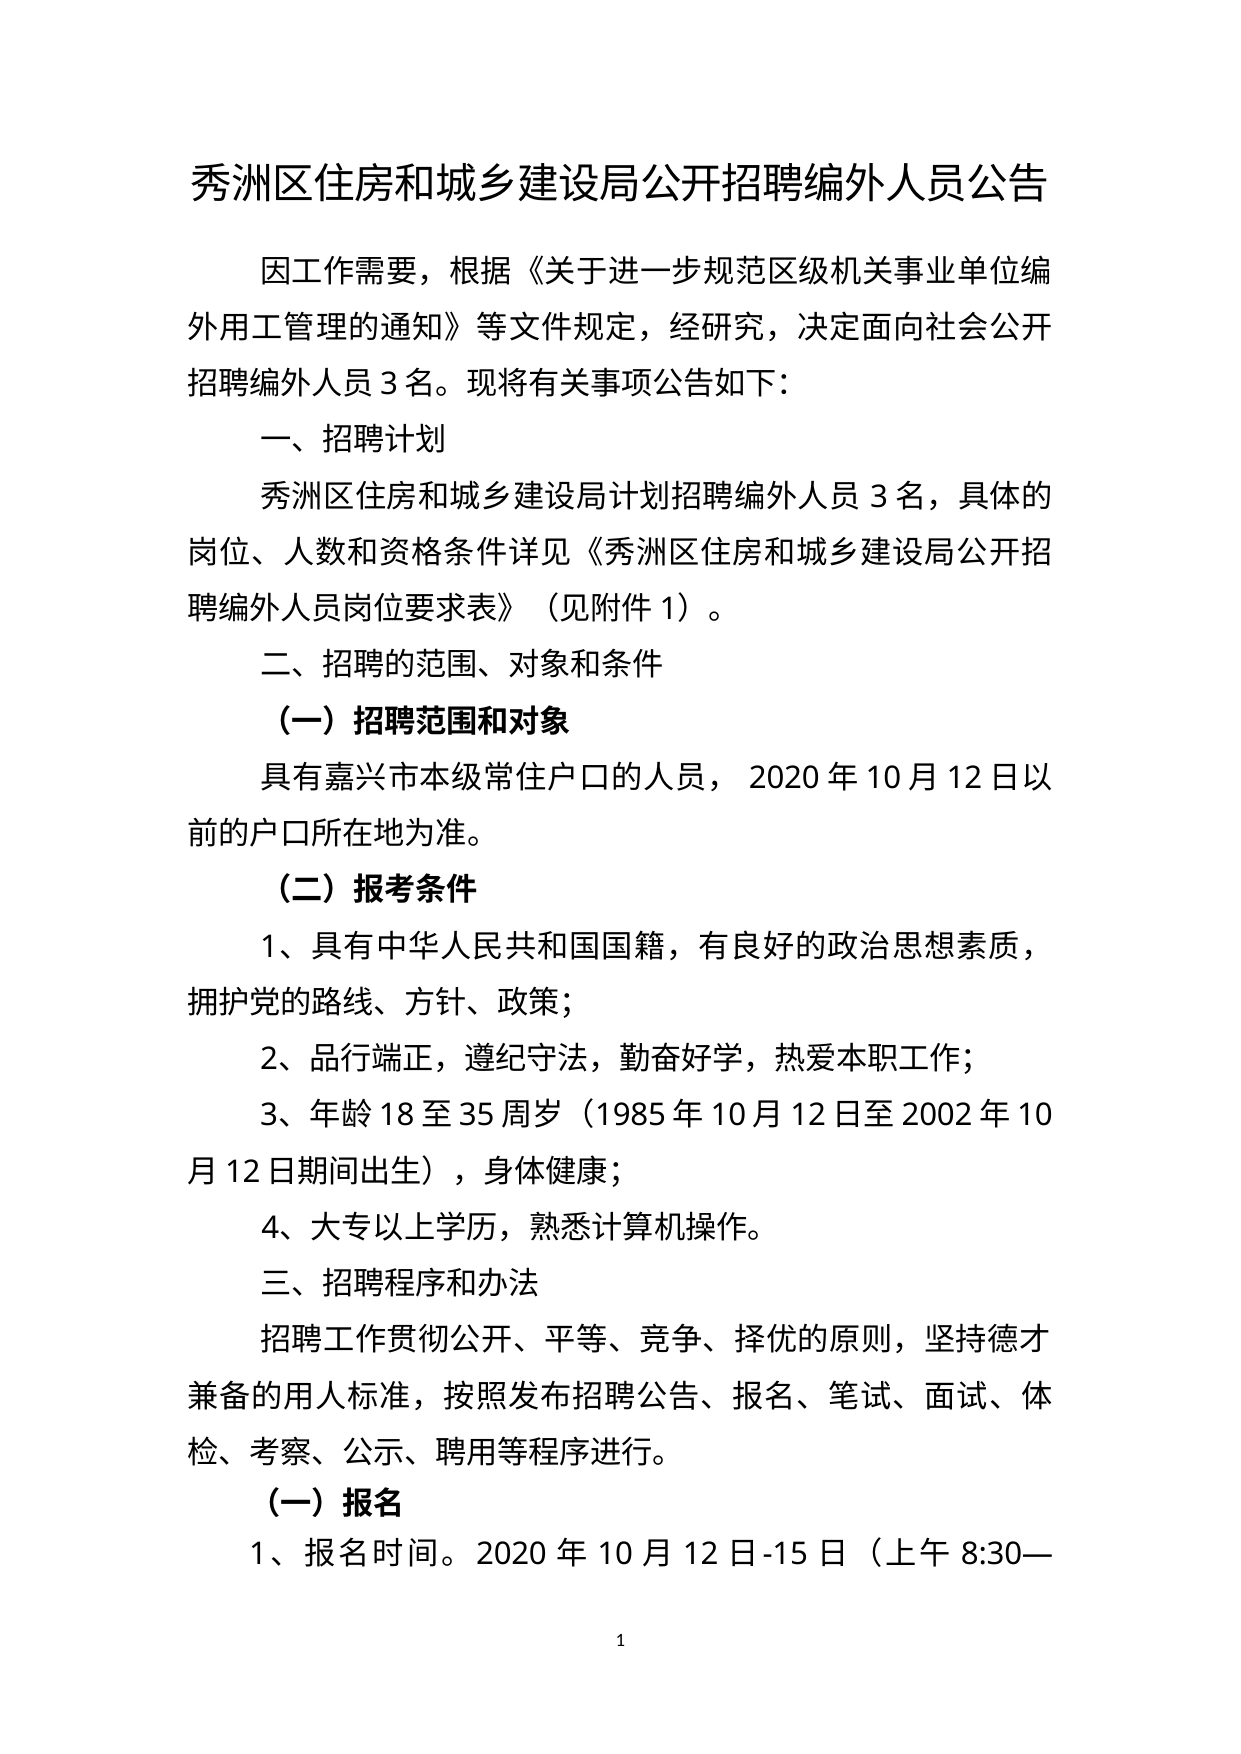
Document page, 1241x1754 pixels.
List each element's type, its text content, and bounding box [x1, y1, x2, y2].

text 一、招聘计划 [187, 406, 1053, 462]
text 1、具有中华人民共和国国籍，有良好的政治思想素质，拥护党的路线、方针、政策； [187, 912, 1053, 1024]
text （二）报考条件 [187, 856, 1053, 912]
text （一）报名 [187, 1474, 1053, 1524]
text 具有嘉兴市本级常住户口的人员， 2020年10月12日以前的户口所在地为准。 [187, 743, 1053, 856]
text 2、品行端正，遵纪守法，勤奋好学，热爱本职工作； [187, 1024, 1053, 1081]
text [187, 1524, 1053, 1574]
text 3、年龄18至35周岁（1985年10月12日至2002年10月12日期间出生），身体健康； [187, 1081, 1053, 1193]
text 因工作需要，根据《关于进一步规范区级机关事业单位编外用工管理的通知》等文件规定，经研究，决定面向社会公开招聘编外人员3名。现将有关事项公告如下： [187, 237, 1053, 406]
text 4、大专以上学历，熟悉计算机操作。 [187, 1193, 1053, 1249]
text 招聘工作贯彻公开、平等、竞争、择优的原则，坚持德才兼备的用人标准，按照发布招聘公告、报名、笔试、面试、体检、考察、公示、聘用等程序进行。 [187, 1306, 1053, 1474]
text 三、招聘程序和办法 [187, 1249, 1053, 1306]
text 秀洲区住房和城乡建设局公开招聘编外人员公告 [187, 150, 1053, 210]
text （一）招聘范围和对象 [187, 687, 1053, 743]
text 秀洲区住房和城乡建设局计划招聘编外人员3名，具体的岗位、人数和资格条件详见《秀洲区住房和城乡建设局公开招聘编外人员岗位要求表》（见附件1）。 [187, 462, 1053, 631]
text 二、招聘的范围、对象和条件 [187, 631, 1053, 687]
